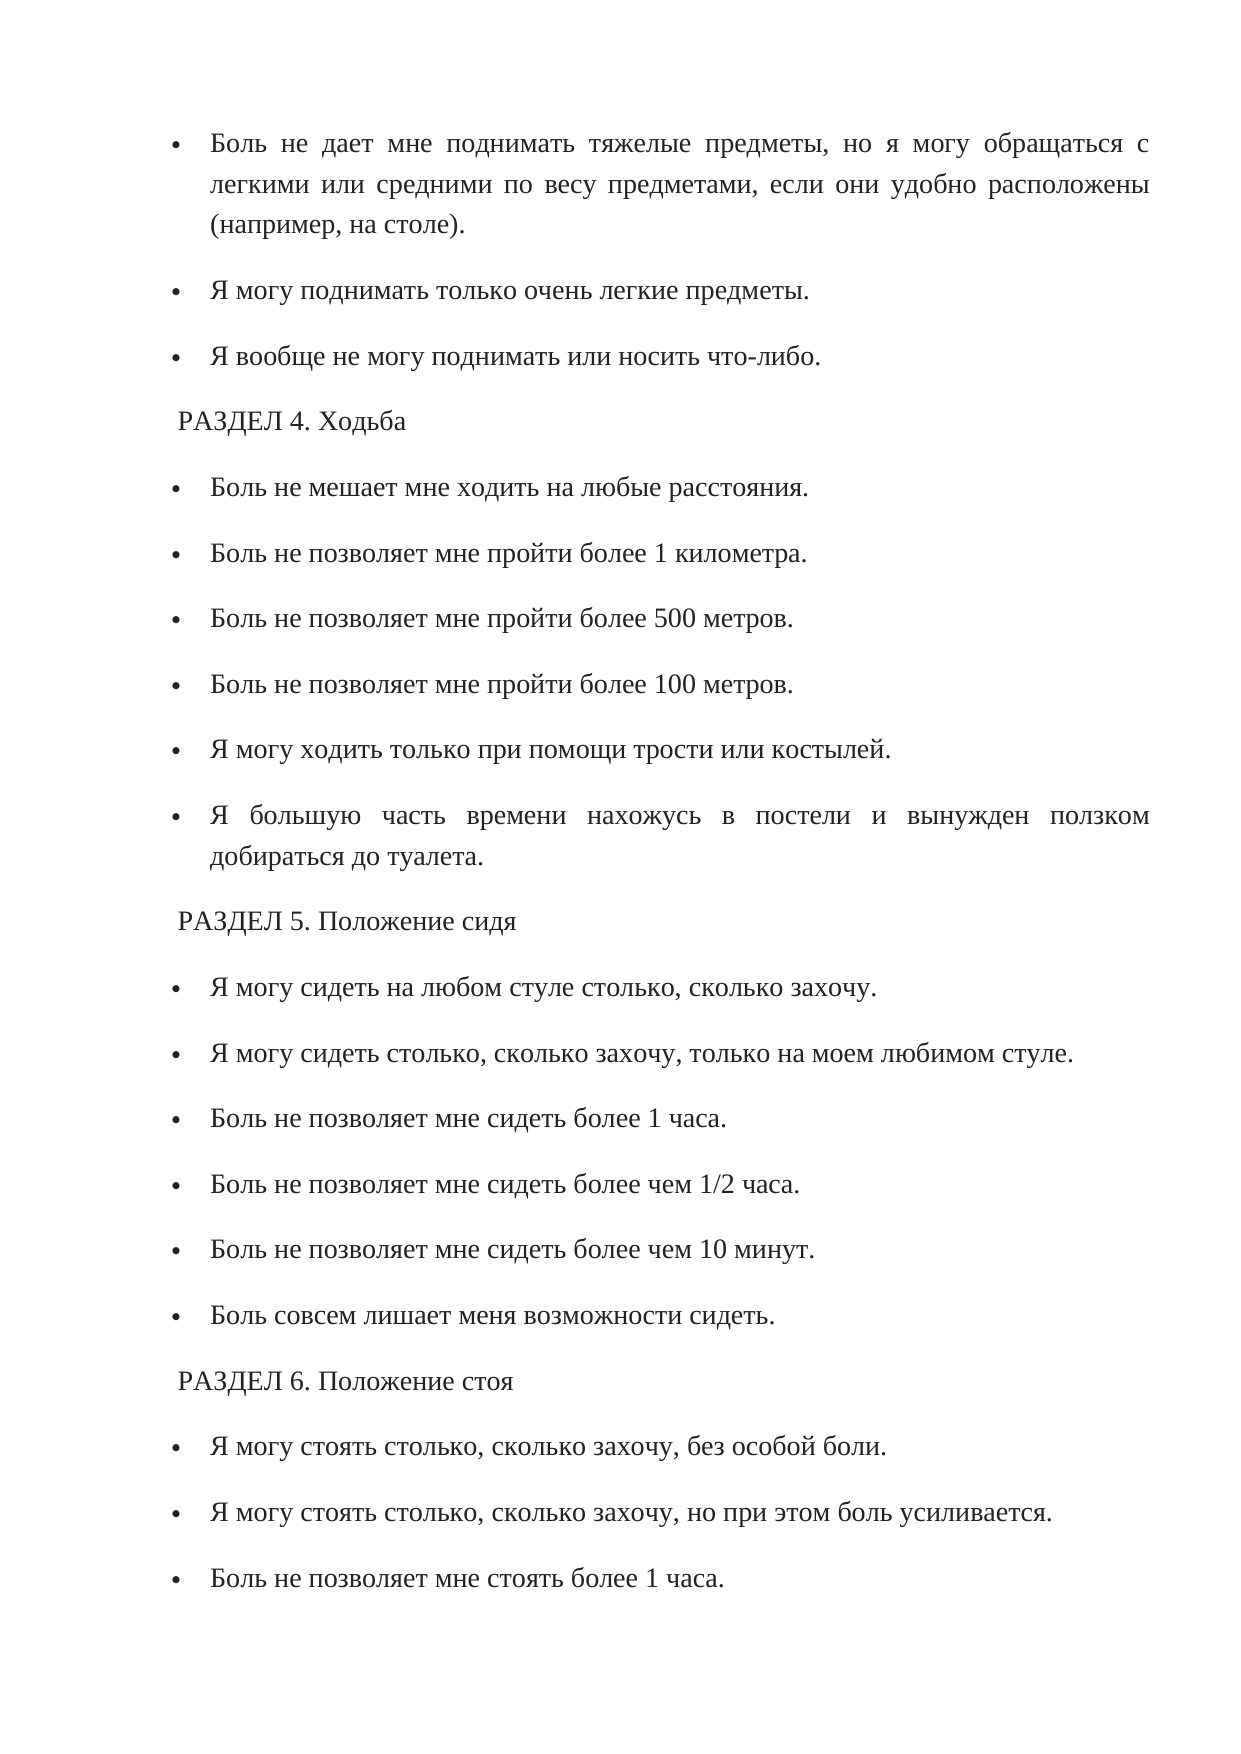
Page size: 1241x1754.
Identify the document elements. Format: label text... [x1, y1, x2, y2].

list Боль не позволяет мне пройти более 500 метров. [172, 593, 1152, 634]
list Я большую часть времени нахожусь в постели и вынужден ползком добираться до туалета. [172, 790, 1152, 871]
list Я могу сидеть столько, сколько захочу, только на моем любимом стуле. [172, 1027, 1152, 1068]
list Я могу сидеть на любом стуле столько, сколько захочу. [172, 962, 1152, 1002]
list Я могу ходить только при помощи трости или костылей. [172, 724, 1152, 765]
list Боль не позволяет мне пройти более 100 метров. [172, 659, 1152, 699]
list Боль не позволяет мне сидеть более 1 часа. [172, 1093, 1152, 1134]
text РАЗДЕЛ 5. Положение сидя [177, 896, 1152, 937]
list Боль не позволяет мне сидеть более чем 10 минут. [172, 1224, 1152, 1265]
list Боль не позволяет мне стоять более 1 часа. [172, 1552, 1152, 1593]
list Боль совсем лишает меня возможности сидеть. [172, 1290, 1152, 1331]
list Я могу стоять столько, сколько захочу, но при этом боль усиливается. [172, 1487, 1152, 1527]
text РАЗДЕЛ 4. Ходьба [177, 396, 1152, 437]
list Я могу поднимать только очень легкие предметы. [172, 265, 1152, 306]
list Боль не позволяет мне пройти более 1 километра. [172, 527, 1152, 568]
list Я могу стоять столько, сколько захочу, без особой боли. [172, 1421, 1152, 1462]
list Я вообще не могу поднимать или носить что-либо. [172, 331, 1152, 371]
text РАЗДЕЛ 6. Положение стоя [177, 1356, 1152, 1396]
list Боль не позволяет мне сидеть более чем 1/2 часа. [172, 1159, 1152, 1199]
list Боль не мешает мне ходить на любые расстояния. [172, 462, 1152, 502]
list Боль не дает мне поднимать тяжелые предметы, но я могу обращаться с легкими или средними по весу предметами, если они удобно расположены (например, на столе). [172, 118, 1152, 240]
